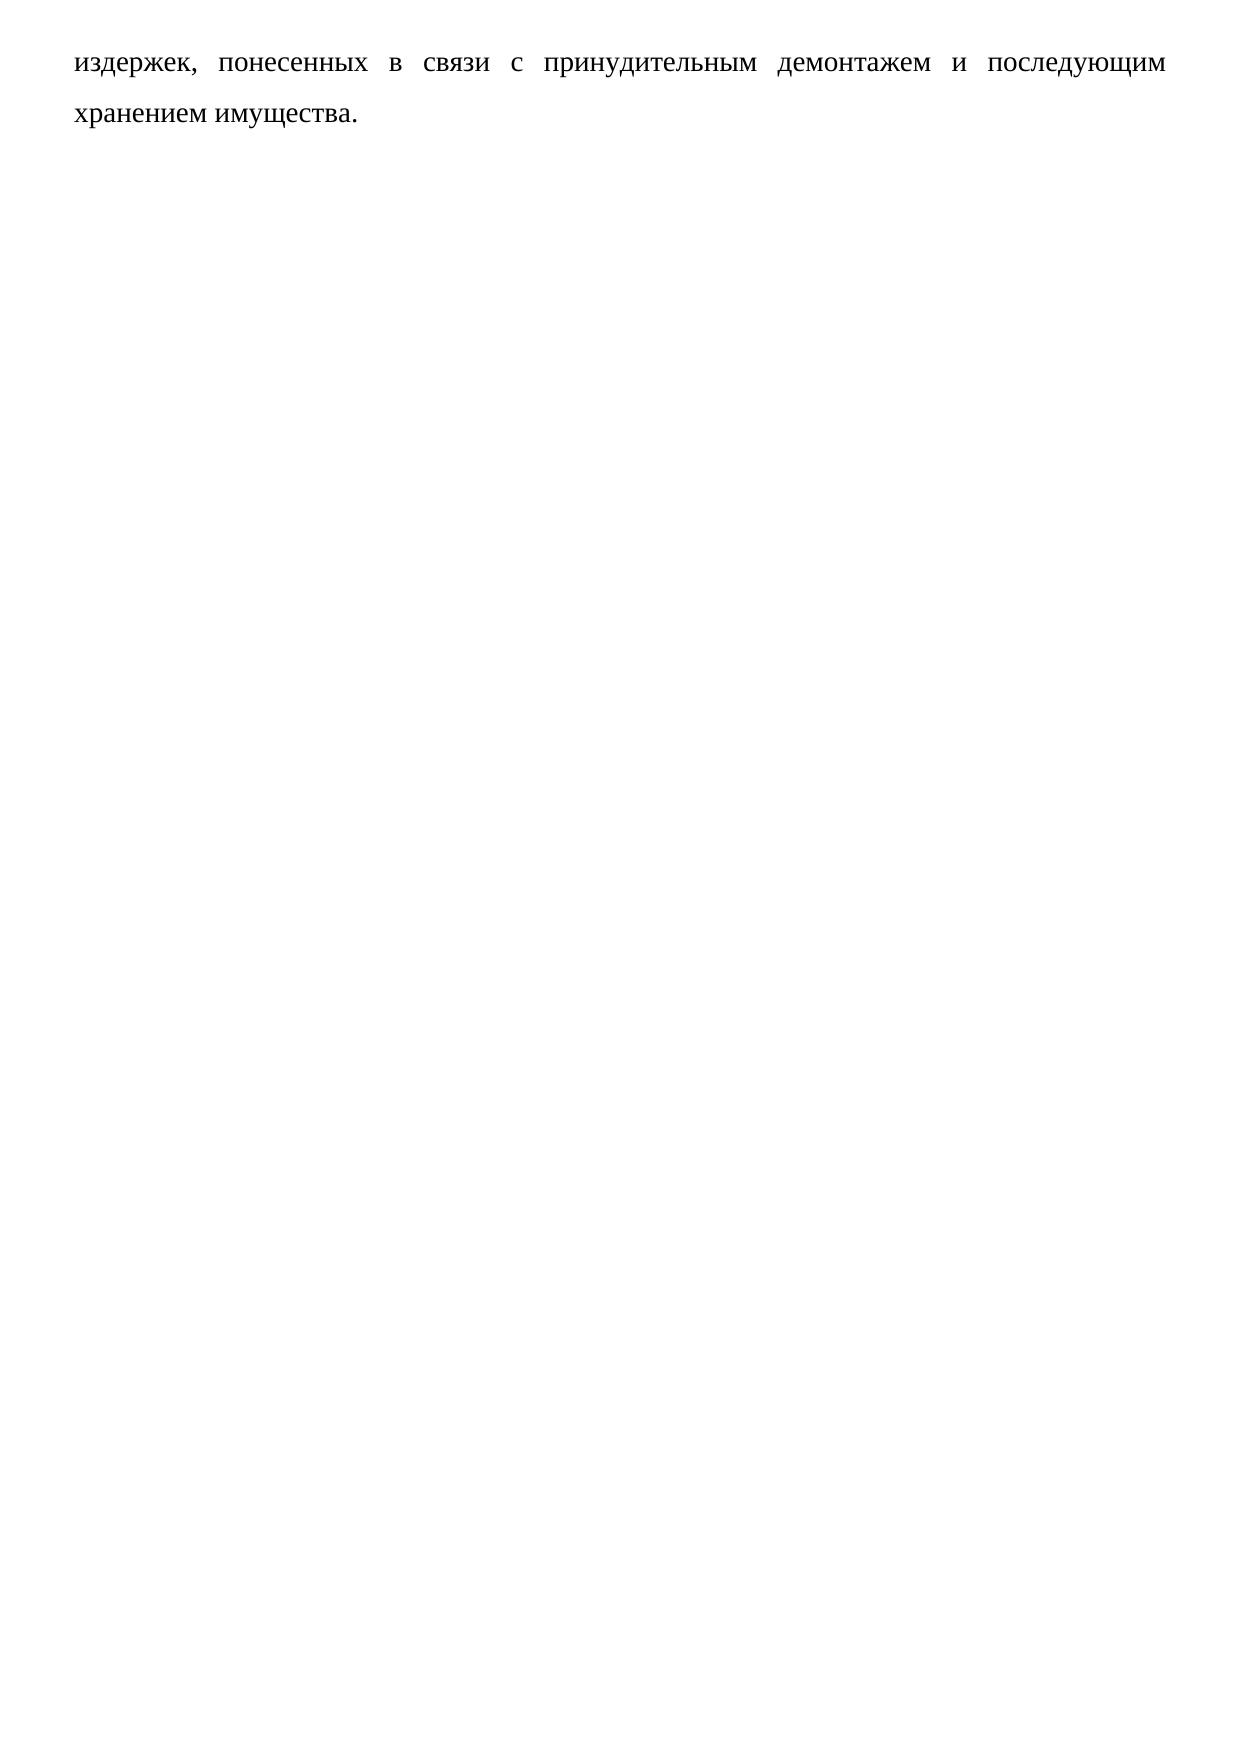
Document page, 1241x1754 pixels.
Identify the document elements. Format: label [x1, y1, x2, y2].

text [74, 44, 1167, 128]
